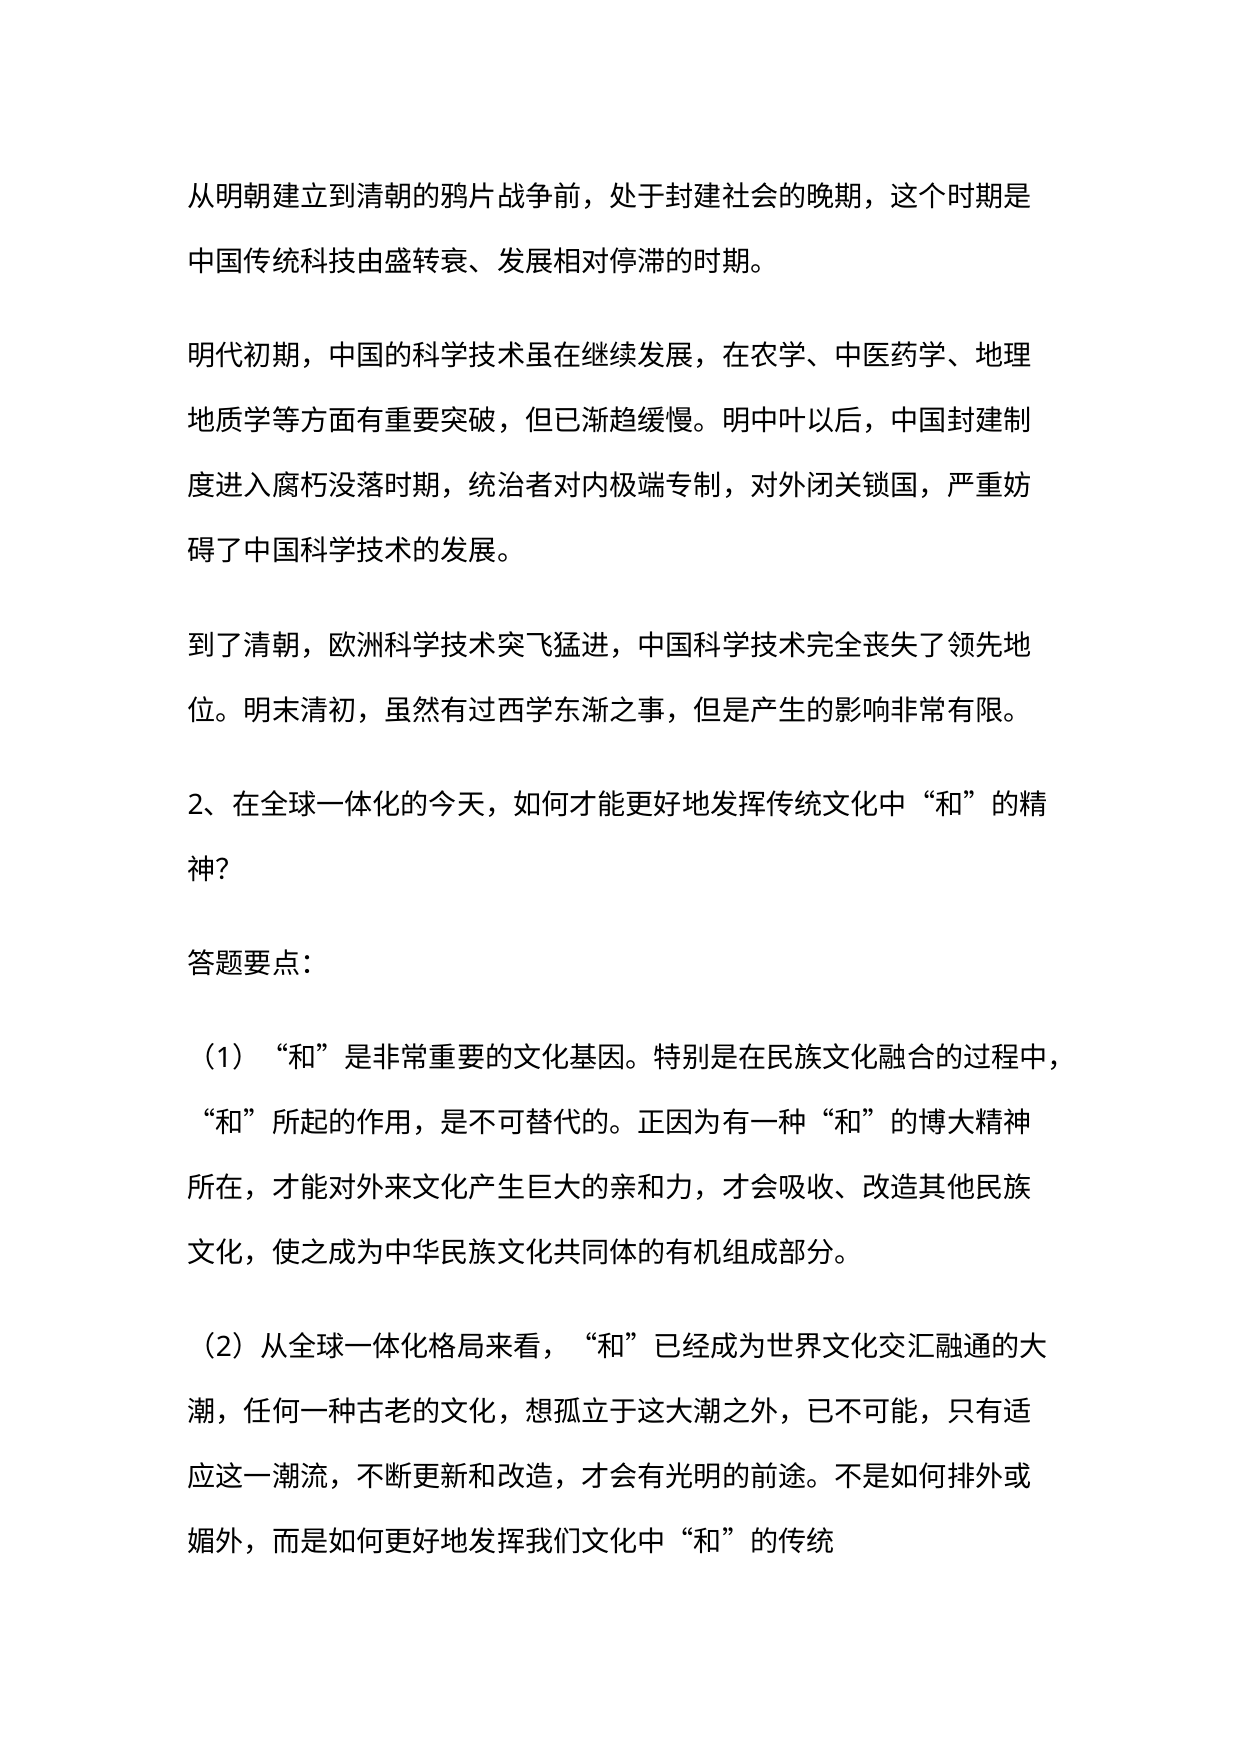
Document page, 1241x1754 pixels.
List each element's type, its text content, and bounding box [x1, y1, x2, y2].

text （1）“和”是非常重要的文化基因。特别是在民族文化融合的过程中，“和”所起的作用，是不可替代的。正因为有一种“和”的博大精神所在，才能对外来文化产生巨大的亲和力，才会吸收、改造其他民族文化，使之成为中华民族文化共同体的有机组成部分。 [187, 1023, 1053, 1283]
text 到了清朝，欧洲科学技术突飞猛进，中国科学技术完全丧失了领先地位。明末清初，虽然有过西学东渐之事，但是产生的影响非常有限。 [187, 610, 1053, 740]
text 答题要点： [187, 929, 1053, 994]
text （2）从全球一体化格局来看，“和”已经成为世界文化交汇融通的大潮，任何一种古老的文化，想孤立于这大潮之外，已不可能，只有适应这一潮流，不断更新和改造，才会有光明的前途。不是如何排外或媚外，而是如何更好地发挥我们文化中“和”的传统 [187, 1312, 1053, 1572]
text 明代初期，中国的科学技术虽在继续发展，在农学、中医药学、地理地质学等方面有重要突破，但已渐趋缓慢。明中叶以后，中国封建制度进入腐朽没落时期，统治者对内极端专制，对外闭关锁国，严重妨碍了中国科学技术的发展。 [187, 321, 1053, 581]
text 从明朝建立到清朝的鸦片战争前，处于封建社会的晚期，这个时期是中国传统科技由盛转衰、发展相对停滞的时期。 [187, 162, 1053, 292]
text 2、在全球一体化的今天，如何才能更好地发挥传统文化中“和”的精神？ [187, 769, 1053, 899]
